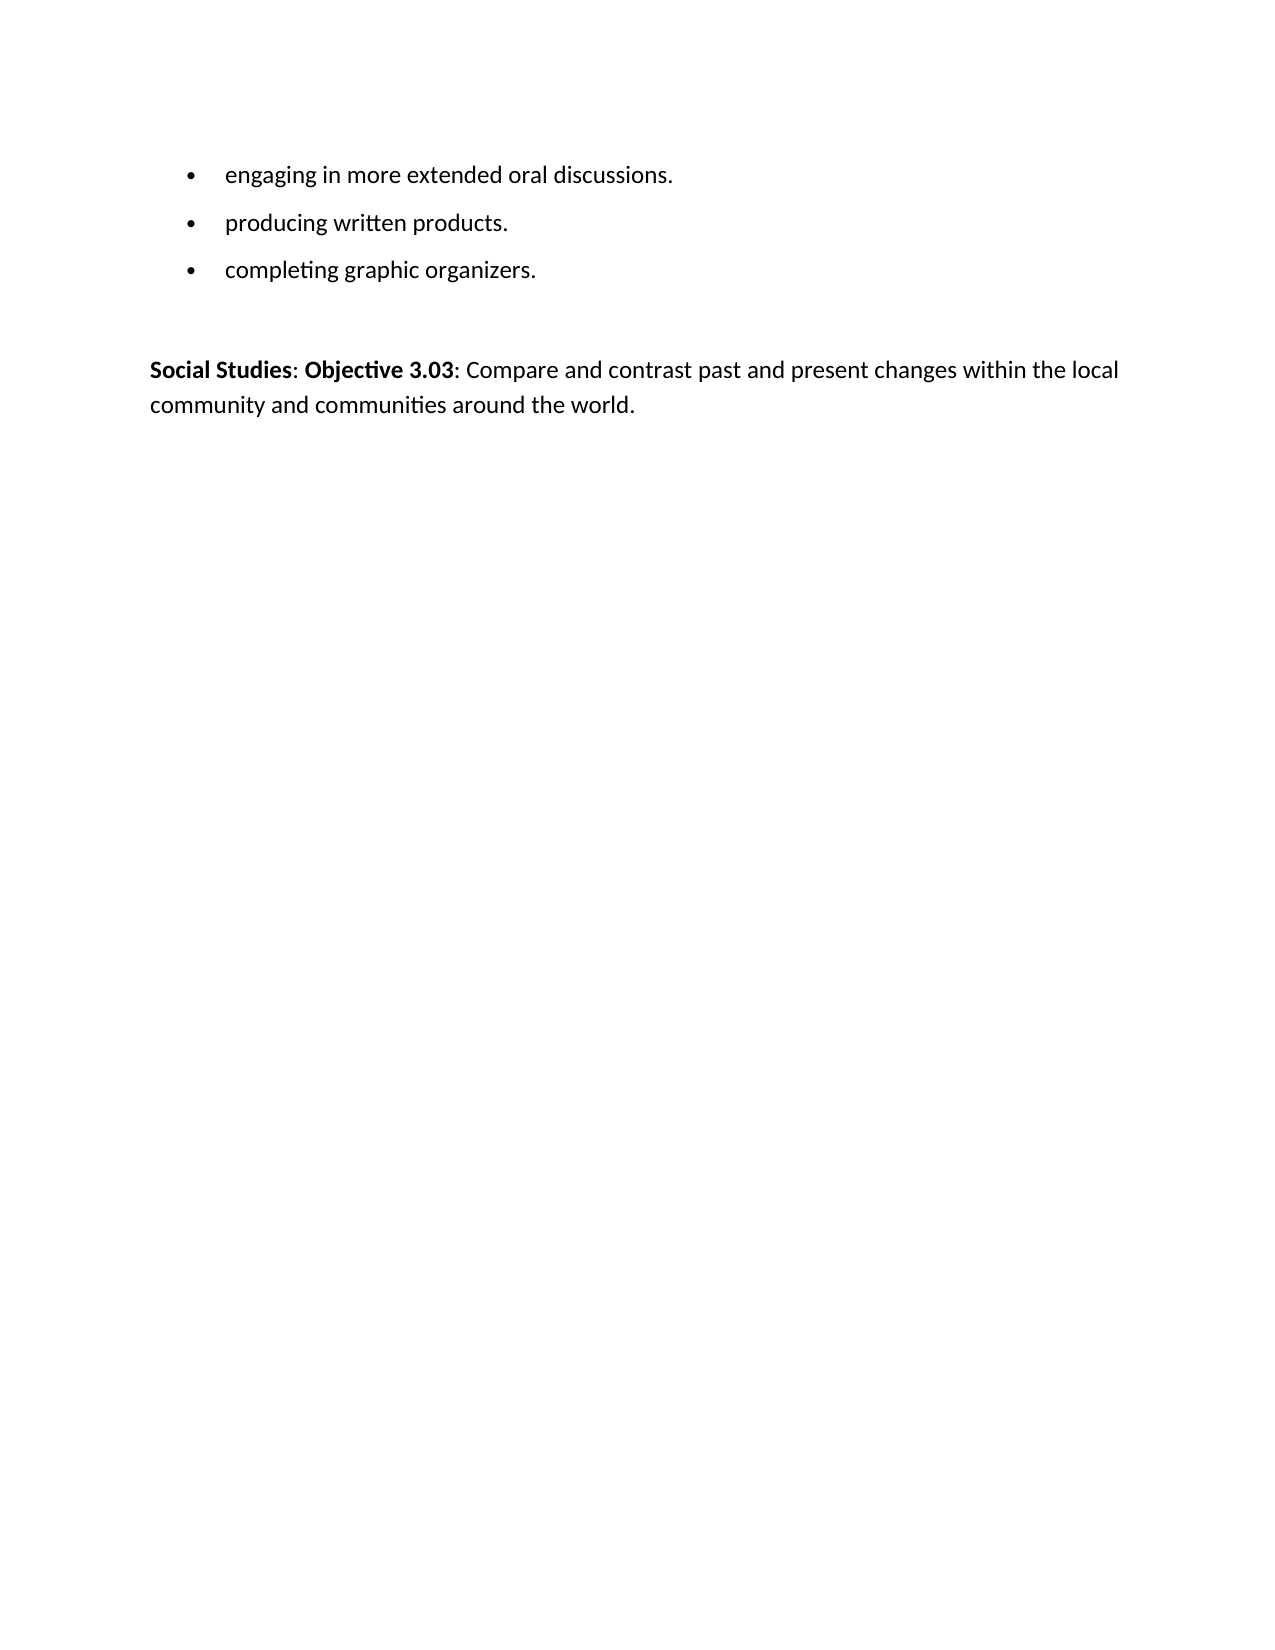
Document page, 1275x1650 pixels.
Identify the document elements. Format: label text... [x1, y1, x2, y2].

list producing written products. [187, 197, 1125, 237]
text Social Studies: Objective 3.03: Compare and contrast past and present changes within the local community and communities around the world. [150, 354, 1125, 420]
list completing graphic organizers. [187, 245, 1125, 285]
list engaging in more extended oral discussions. [187, 150, 1125, 190]
